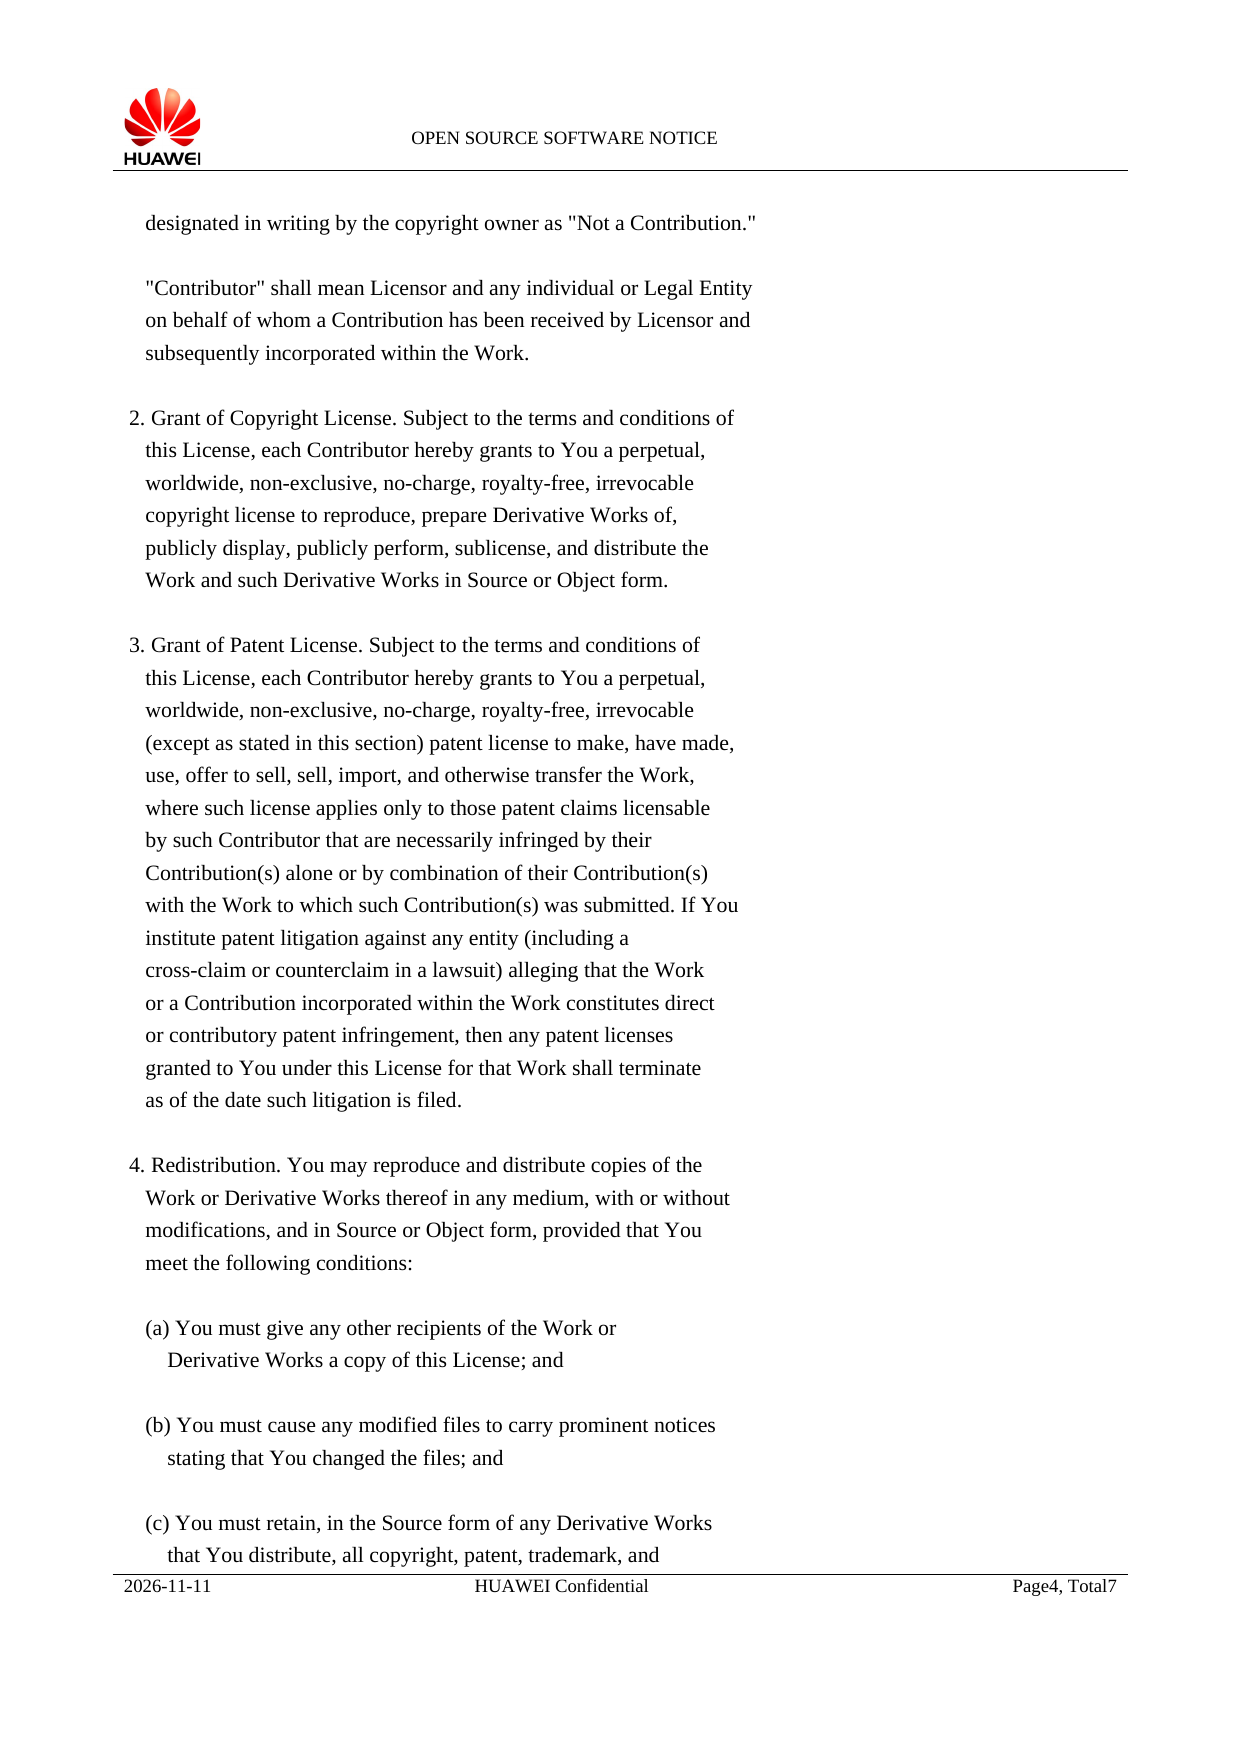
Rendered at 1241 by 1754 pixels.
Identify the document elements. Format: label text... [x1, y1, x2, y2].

picture [124, 88, 201, 165]
